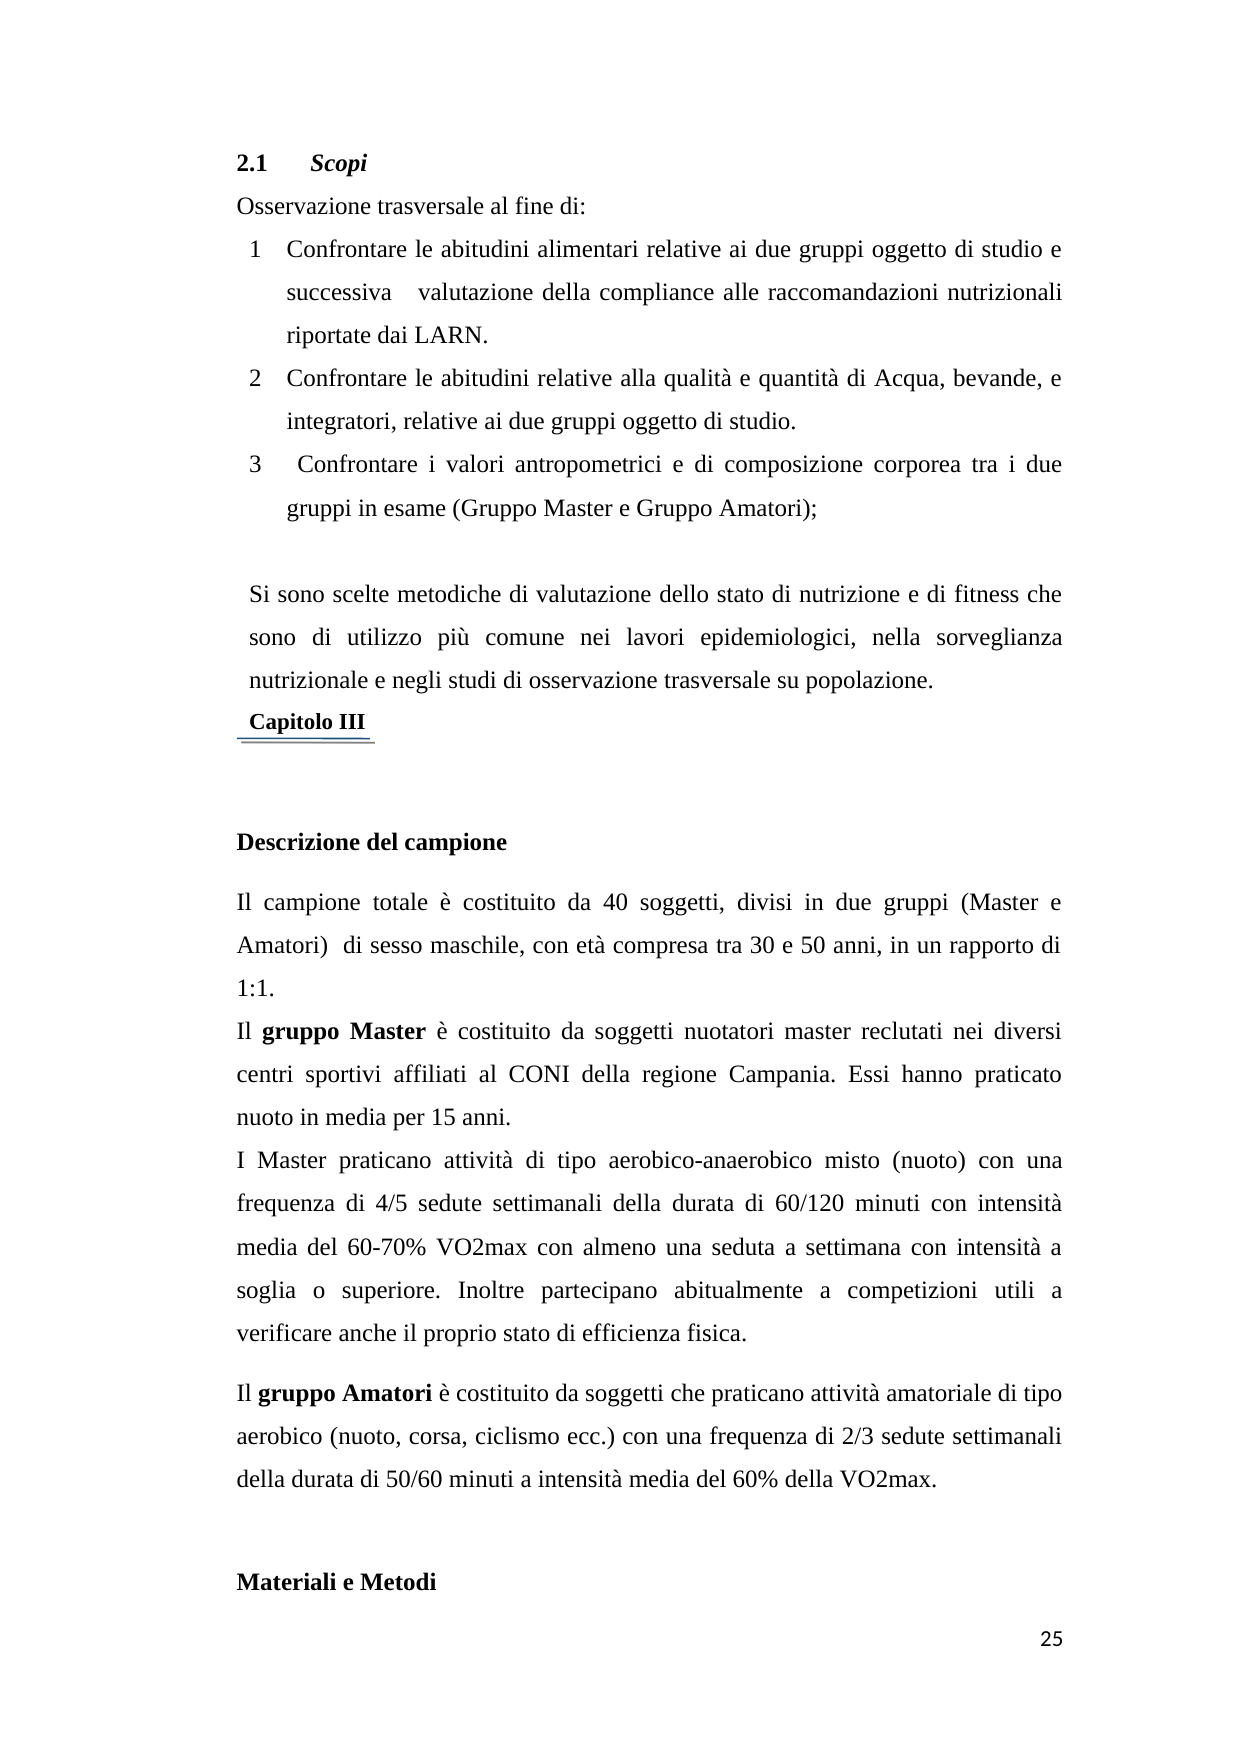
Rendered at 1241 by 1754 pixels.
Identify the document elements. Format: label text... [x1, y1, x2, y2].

text Il campione totale è costituito da 40 soggetti, divisi in due gruppi (Master e Amatori) di sesso maschile, con età compresa tra 30 e 50 anni, in un rapporto di 1:1. [236, 887, 1063, 1002]
list Confrontare i valori antropometrici e di composizione corporea tra i due gruppi in esame (Gruppo Master e Gruppo Amatori); [249, 449, 1063, 521]
list Confrontare le abitudini alimentari relative ai due gruppi oggetto di studio e successiva valutazione della compliance alle raccomandazioni nutrizionali riportate dai LARN. [249, 234, 1063, 349]
text 2.1 Scopi [236, 148, 1063, 176]
text Il gruppo Master è costituito da soggetti nuotatori master reclutati nei diversi centri sportivi affiliati al CONI della regione Campania. Essi hanno praticato nuoto in media per 15 anni. [236, 1016, 1063, 1131]
text Materiali e Metodi [236, 1567, 1063, 1596]
text Capitolo III [249, 708, 1063, 735]
text Si sono scelte metodiche di valutazione dello stato di nutrizione e di fitness che sono di utilizzo più comune nei lavori epidemiologici, nella sorveglianza nutrizionale e negli studi di osservazione trasversale su popolazione. [249, 579, 1063, 694]
text Il gruppo Amatori è costituito da soggetti che praticano attività amatoriale di tipo aerobico (nuoto, corsa, ciclismo ecc.) con una frequenza di 2/3 sedute settimanali della durata di 50/60 minuti a intensità media del 60% della VO2max. [236, 1378, 1063, 1493]
text I Master praticano attività di tipo aerobico-anaerobico misto (nuoto) con una frequenza di 4/5 sedute settimanali della durata di 60/120 minuti con intensità media del 60-70% VO2max con almeno una seduta a settimana con intensità a soglia o superiore. Inoltre partecipano abitualmente a competizioni utili a verificare anche il proprio stato di efficienza fisica. [236, 1145, 1063, 1347]
text Osservazione trasversale al fine di: [236, 191, 1063, 219]
text Descrizione del campione [236, 827, 1063, 856]
list Confrontare le abitudini relative alla qualità e quantità di Acqua, bevande, e integratori, relative ai due gruppi oggetto di studio. [249, 363, 1063, 435]
